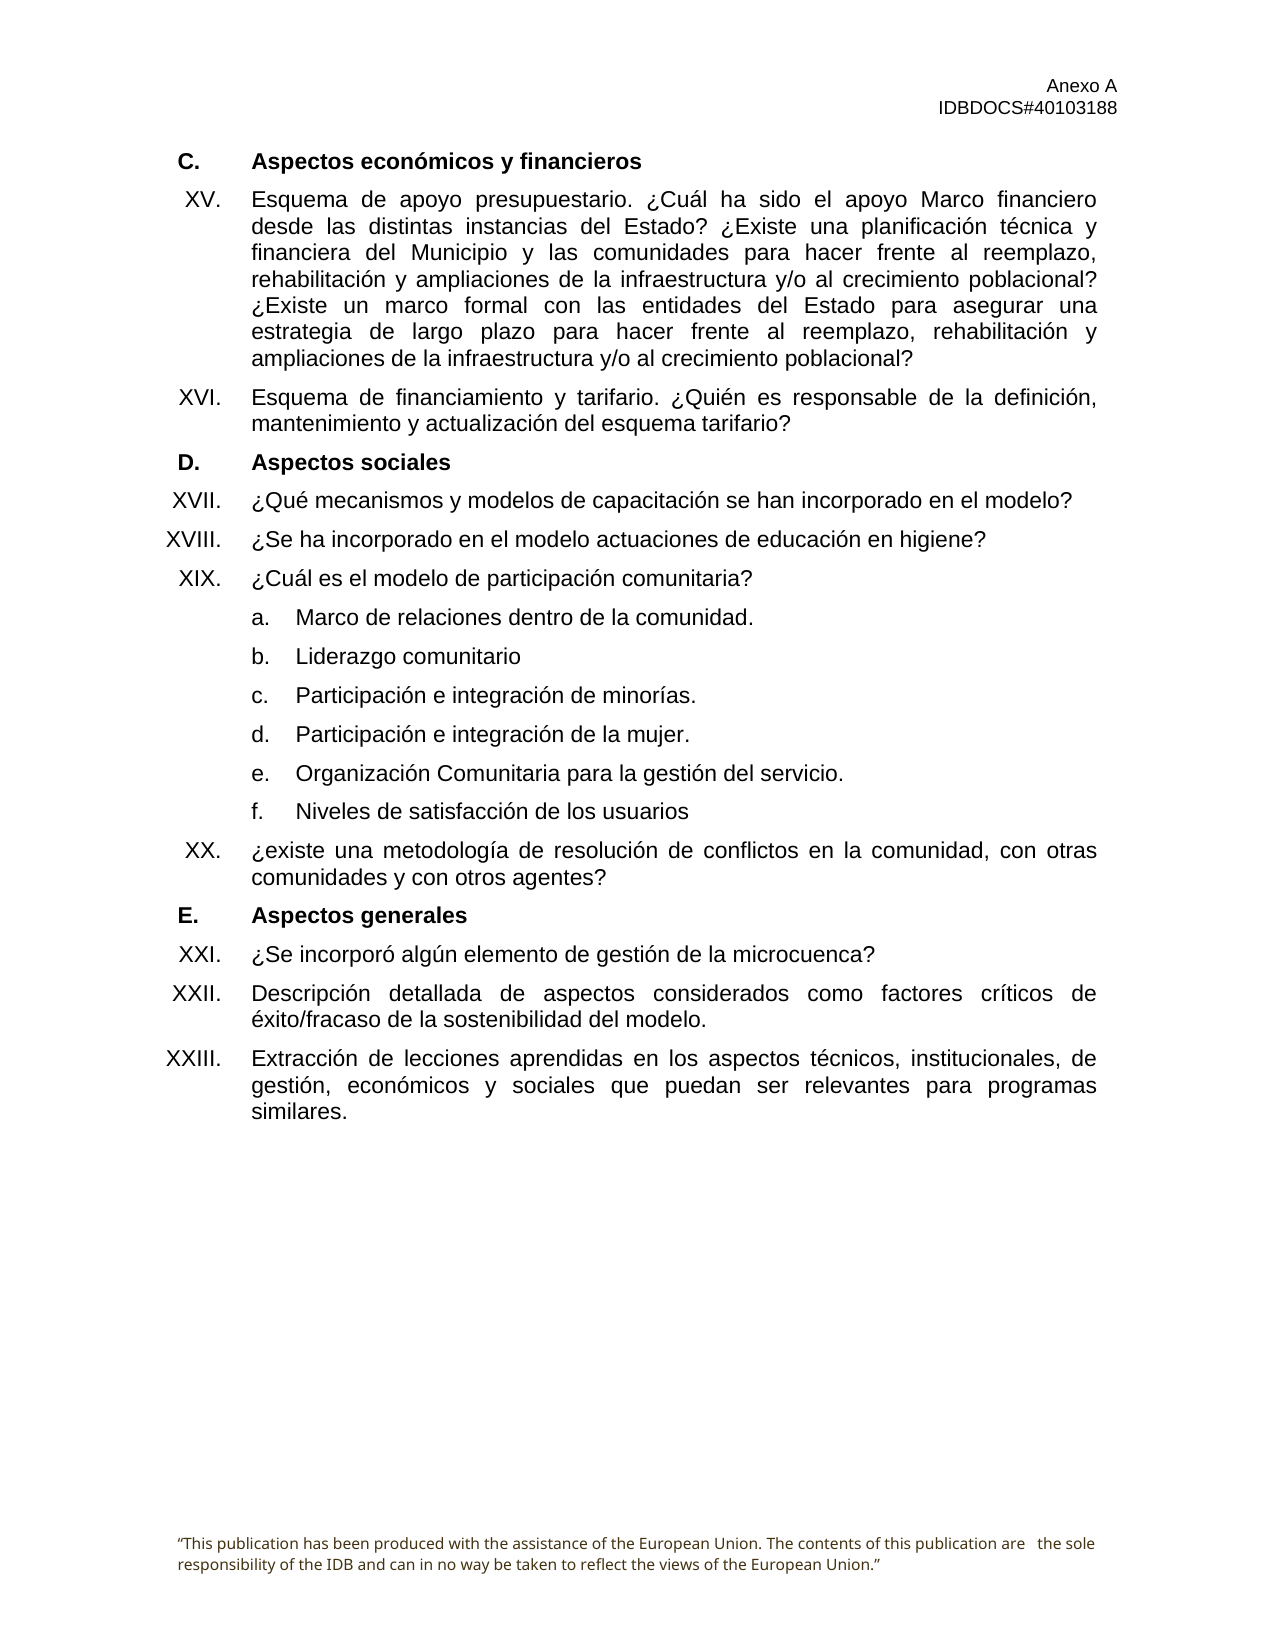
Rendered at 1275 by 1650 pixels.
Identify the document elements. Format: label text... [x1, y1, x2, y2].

list Marco de relaciones dentro de la comunidad. [251, 604, 1098, 630]
list Esquema de apoyo presupuestario. ¿Cuál ha sido el apoyo Marco financiero desde las distintas instancias del Estado? ¿Existe una planificación técnica y financiera del Municipio y las comunidades para hacer frente al reemplazo, rehabilitación y ampliaciones de la infraestructura y/o al crecimiento poblacional? ¿Existe un marco formal con las entidades del Estado para asegurar una estrategia de largo plazo para hacer frente al reemplazo, rehabilitación y ampliaciones de la infraestructura y/o al crecimiento poblacional? [222, 186, 1098, 371]
list ¿Qué mecanismos y modelos de capacitación se han incorporado en el modelo? [222, 487, 1098, 514]
list Extracción de lecciones aprendidas en los aspectos técnicos, institucionales, de gestión, económicos y sociales que puedan ser relevantes para programas similares. [222, 1045, 1098, 1124]
list Aspectos económicos y financieros [177, 148, 1098, 174]
list ¿Se incorporó algún elemento de gestión de la microcuenca? [222, 941, 1098, 968]
list Liderazgo comunitario [251, 643, 1098, 669]
list Esquema de financiamiento y tarifario. ¿Quién es responsable de la definición, mantenimiento y actualización del esquema tarifario? [222, 383, 1098, 436]
list Aspectos generales [177, 902, 1098, 929]
list Participación e integración de la mujer. [251, 721, 1098, 747]
list ¿Cuál es el modelo de participación comunitaria? [222, 565, 1098, 592]
list Aspectos sociales [177, 449, 1098, 475]
list Participación e integración de minorías. [251, 682, 1098, 708]
list Organización Comunitaria para la gestión del servicio. [251, 759, 1098, 786]
list Niveles de satisfacción de los usuarios [251, 798, 1098, 825]
list Descripción detallada de aspectos considerados como factores críticos de éxito/fracaso de la sostenibilidad del modelo. [222, 980, 1098, 1033]
list ¿existe una metodología de resolución de conflictos en la comunidad, con otras comunidades y con otros agentes? [222, 837, 1098, 890]
list ¿Se ha incorporado en el modelo actuaciones de educación en higiene? [222, 526, 1098, 553]
